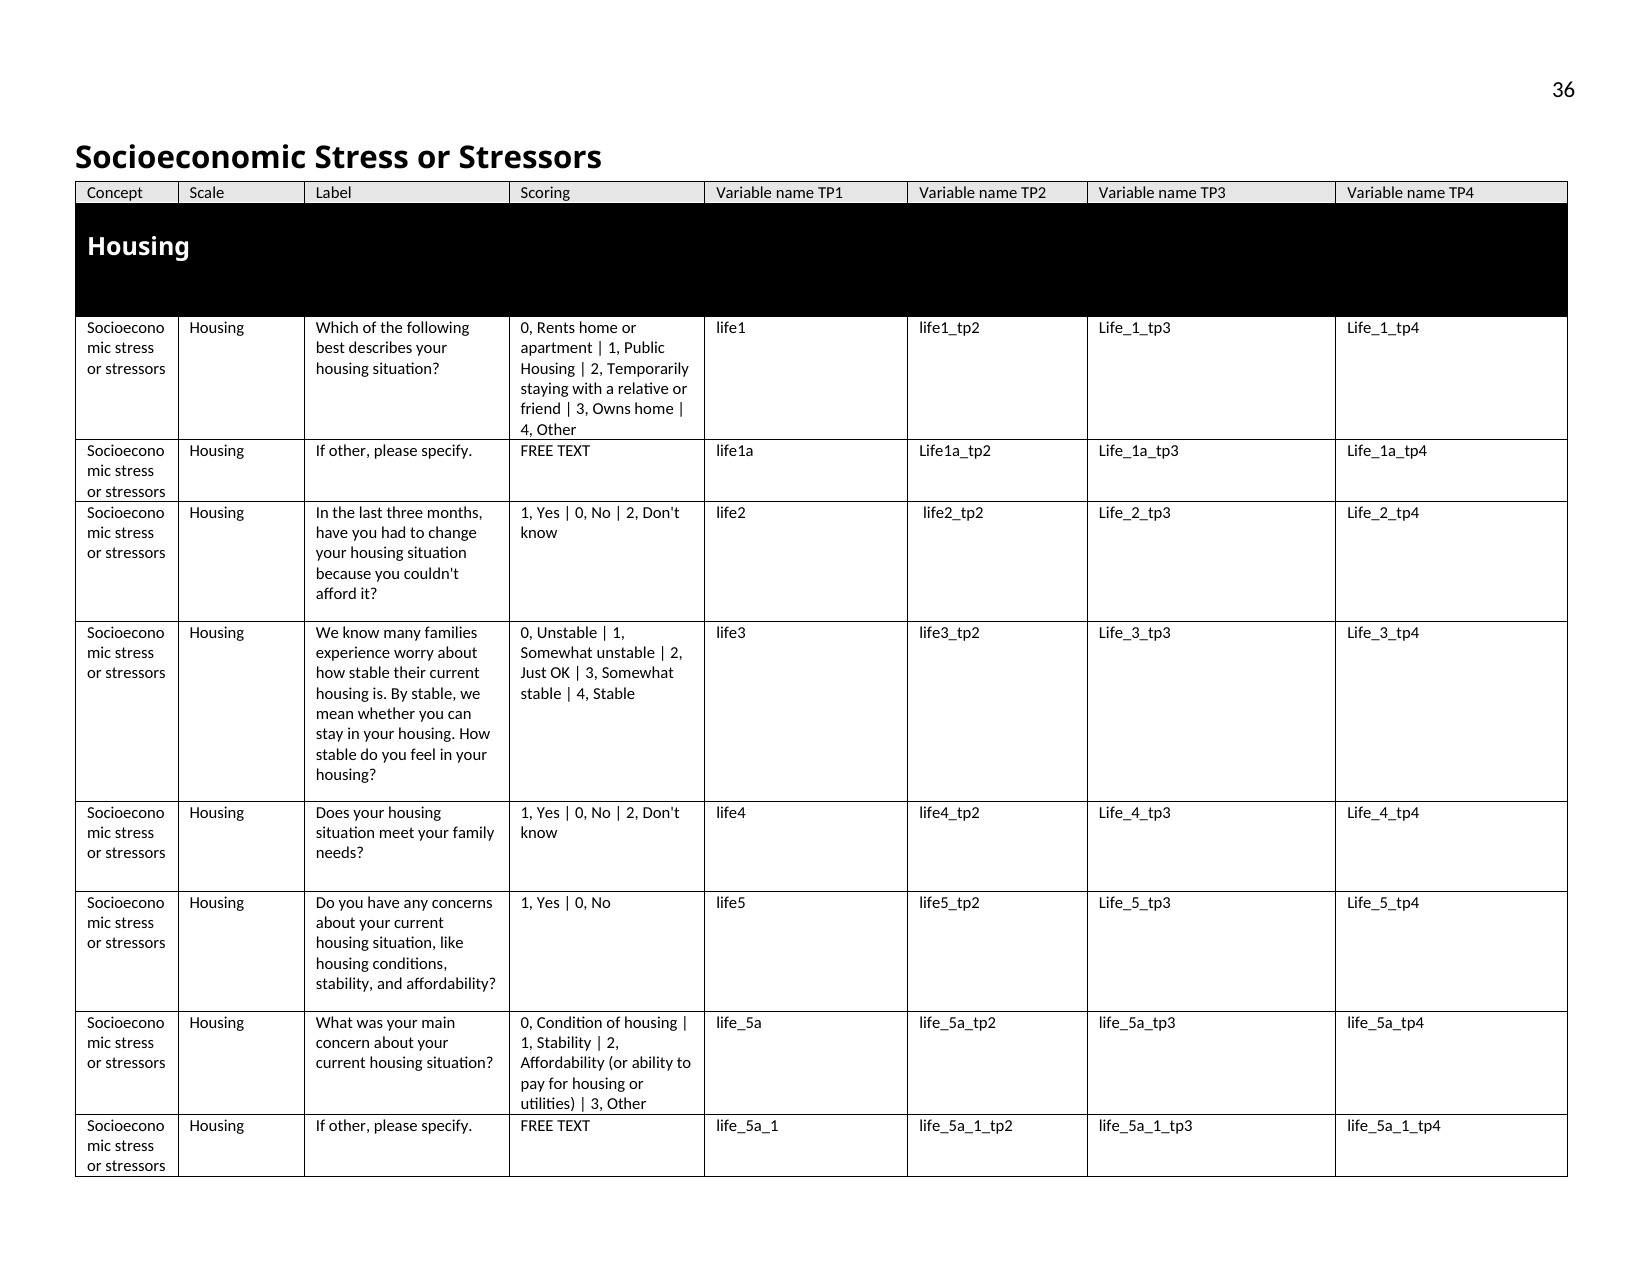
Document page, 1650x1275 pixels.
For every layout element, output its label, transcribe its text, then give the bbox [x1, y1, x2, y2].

table_cell What was your main concern about your current housing situation? [305, 1012, 509, 1114]
table_cell 1, Yes | 0, No | 2, Don't know [510, 802, 704, 891]
table_header Variable name TP2 [908, 182, 1087, 202]
subtitle Socioeconomic Stress or Stressors [75, 135, 1575, 178]
table_cell Life_5_tp3 [1088, 892, 1335, 1011]
table_cell Socioeconomic stress or stressors [76, 892, 178, 1011]
table_cell Socioeconomic stress or stressors [76, 502, 178, 621]
table_header Label [305, 182, 509, 202]
table_cell If other, please specify. [305, 440, 509, 501]
table_cell life4 [705, 802, 907, 891]
table_cell Socioeconomic stress or stressors [76, 440, 178, 501]
table_cell life3 [705, 622, 907, 801]
table_cell Life_3_tp3 [1088, 622, 1335, 801]
table_cell Housing [179, 622, 304, 801]
table_cell life_5a [705, 1012, 907, 1114]
table_cell Life1a_tp2 [908, 440, 1087, 501]
table_cell life_5a_tp4 [1336, 1012, 1567, 1114]
table_header Scale [179, 182, 304, 202]
table_cell Life_1_tp4 [1336, 317, 1567, 439]
table_cell 1, Yes | 0, No | 2, Don't know [510, 502, 704, 621]
table_cell Housing [179, 1115, 304, 1176]
table_cell Housing [179, 892, 304, 1011]
table_cell We know many families experience worry about how stable their current housing is. By stable, we mean whether you can stay in your housing. How stable do you feel in your housing? [305, 622, 509, 801]
table_cell life5_tp2 [908, 892, 1087, 1011]
table_cell life1a [705, 440, 907, 501]
table_header Scoring [510, 182, 704, 202]
table_header Concept [76, 182, 178, 202]
table_cell 0, Rents home or apartment | 1, Public Housing | 2, Temporarily staying with a relative or friend | 3, Owns home | 4, Other [510, 317, 704, 439]
table_cell life2_tp2 [908, 502, 1087, 621]
table_cell life1_tp2 [908, 317, 1087, 439]
table_header Variable name TP1 [705, 182, 907, 202]
table_header Variable name TP3 [1088, 182, 1335, 202]
table_cell 0, Unstable | 1, Somewhat unstable | 2, Just OK | 3, Somewhat stable | 4, Stable [510, 622, 704, 801]
table_cell Housing [76, 204, 1567, 316]
table_cell Life_4_tp3 [1088, 802, 1335, 891]
table_cell life3_tp2 [908, 622, 1087, 801]
table_cell life1 [705, 317, 907, 439]
table_cell Life_2_tp4 [1336, 502, 1567, 621]
table_cell Housing [179, 1012, 304, 1114]
table_cell Socioeconomic stress or stressors [76, 1115, 178, 1176]
table_cell Life_2_tp3 [1088, 502, 1335, 621]
table_cell life_5a_1 [705, 1115, 907, 1176]
table_cell Life_1_tp3 [1088, 317, 1335, 439]
table_header Variable name TP4 [1336, 182, 1567, 202]
table_cell Socioeconomic stress or stressors [76, 1012, 178, 1114]
table_cell Life_3_tp4 [1336, 622, 1567, 801]
table_cell life_5a_1_tp2 [908, 1115, 1087, 1176]
table_cell Life_5_tp4 [1336, 892, 1567, 1011]
table_cell life_5a_tp2 [908, 1012, 1087, 1114]
table_cell Housing [179, 440, 304, 501]
table_cell Housing [179, 317, 304, 439]
table_cell 1, Yes | 0, No [510, 892, 704, 1011]
table_cell Life_1a_tp3 [1088, 440, 1335, 501]
table_cell life4_tp2 [908, 802, 1087, 891]
table_cell life5 [705, 892, 907, 1011]
table_cell Life_1a_tp4 [1336, 440, 1567, 501]
table_cell life_5a_1_tp4 [1336, 1115, 1567, 1176]
table_cell FREE TEXT [510, 440, 704, 501]
table_cell Do you have any concerns about your current housing situation, like housing conditions, stability, and affordability? [305, 892, 509, 1011]
table_cell life_5a_1_tp3 [1088, 1115, 1335, 1176]
table_cell Socioeconomic stress or stressors [76, 317, 178, 439]
table_cell Does your housing situation meet your family needs? [305, 802, 509, 891]
table_cell Housing [179, 502, 304, 621]
table_cell Socioeconomic stress or stressors [76, 622, 178, 801]
table_cell Life_4_tp4 [1336, 802, 1567, 891]
table_cell Housing [179, 802, 304, 891]
table_cell life2 [705, 502, 907, 621]
table_cell If other, please specify. [305, 1115, 509, 1176]
table_cell life_5a_tp3 [1088, 1012, 1335, 1114]
table_cell Which of the following best describes your housing situation? [305, 317, 509, 439]
table_cell FREE TEXT [510, 1115, 704, 1176]
table_cell In the last three months, have you had to change your housing situation because you couldn't afford it? [305, 502, 509, 621]
table_cell Socioeconomic stress or stressors [76, 802, 178, 891]
table_cell 0, Condition of housing | 1, Stability | 2, Affordability (or ability to pay for housing or utilities) | 3, Other [510, 1012, 704, 1114]
